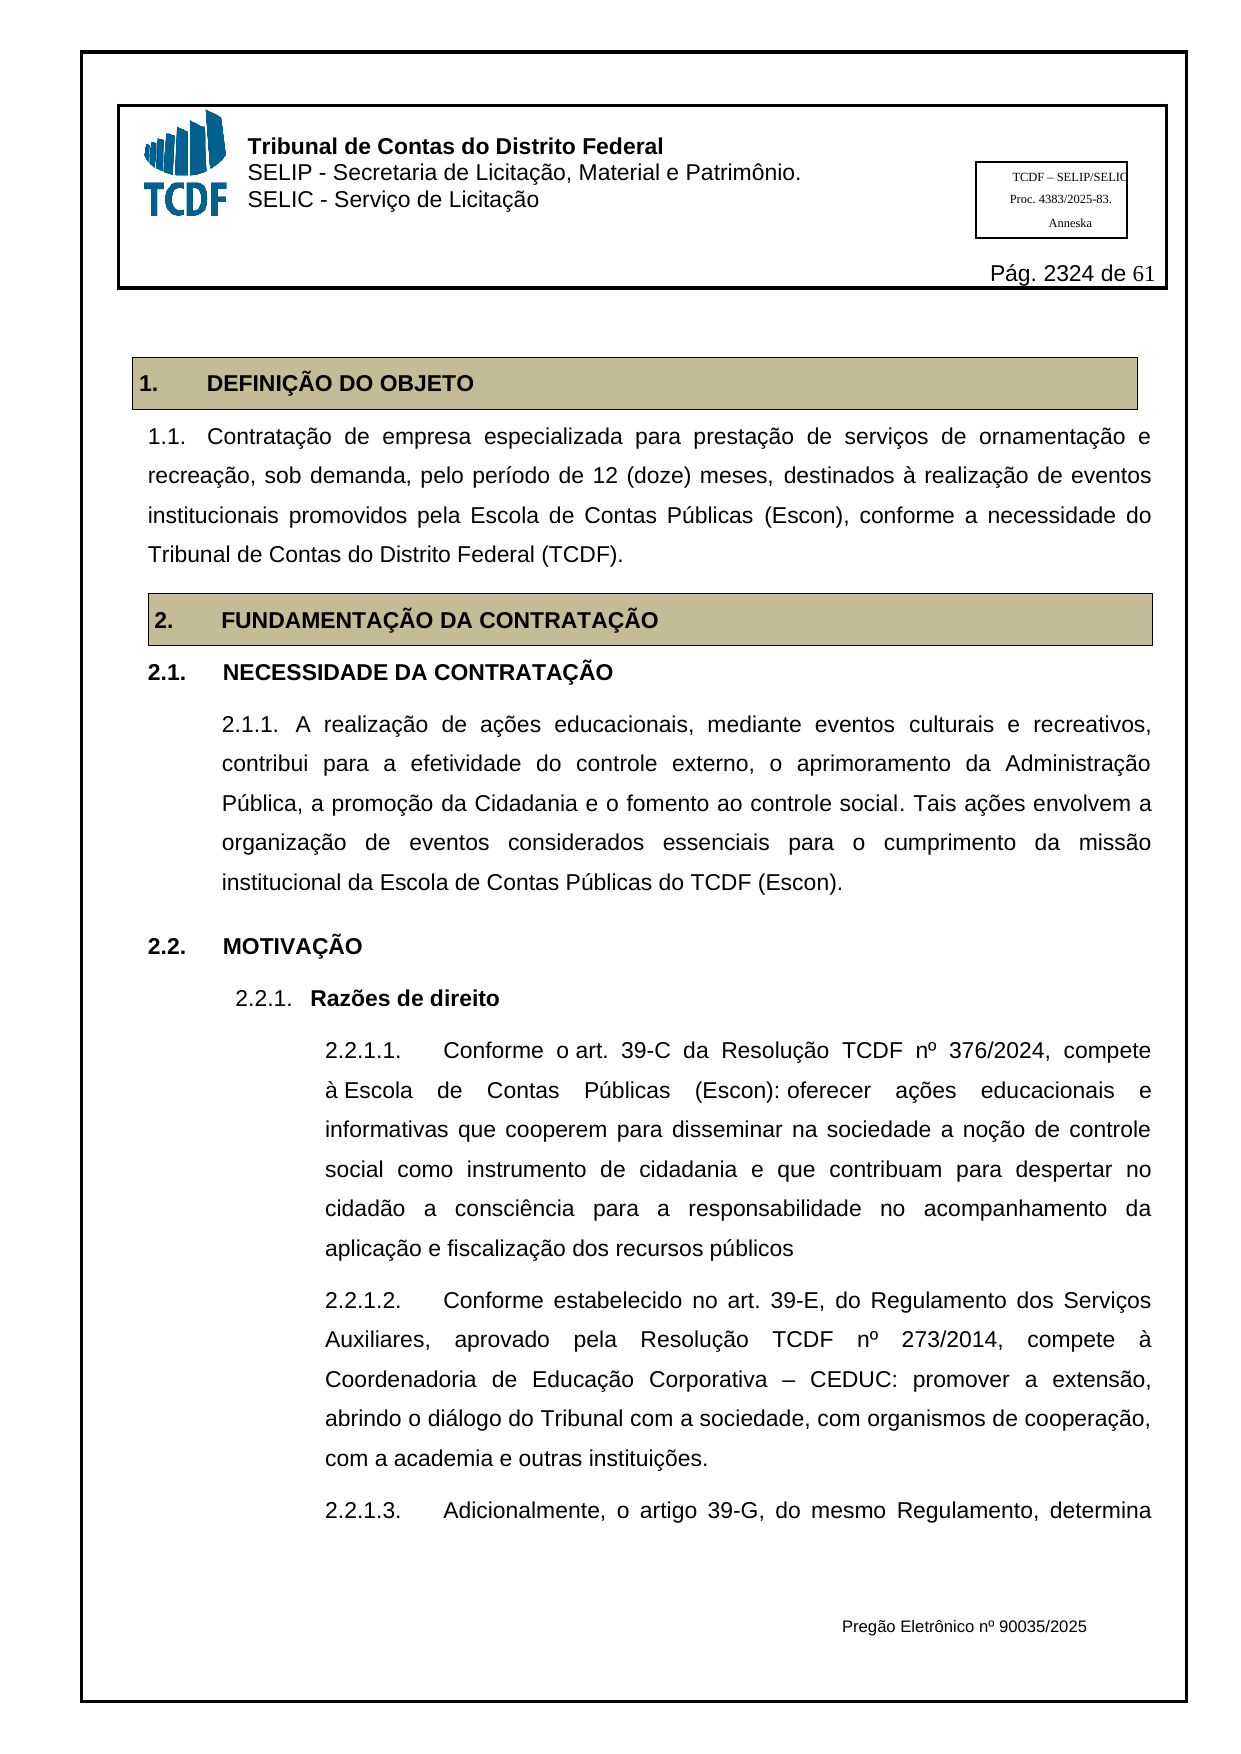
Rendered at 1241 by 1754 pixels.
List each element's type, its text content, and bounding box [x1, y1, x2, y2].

list A realização de ações educacionais, mediante eventos culturais e recreativos, contribui para a efetividade do controle externo, o aprimoramento da Administração Pública, a promoção da Cidadania e o fomento ao controle social. Tais ações envolvem a organização de eventos considerados essenciais para o cumprimento da missão institucional da Escola de Contas Públicas do TCDF (Escon). [222, 711, 1152, 750]
list Conforme o art. 39-C da Resolução TCDF nº 376/2024, compete à Escola de Contas Públicas (Escon): oferecer ações educacionais e informativas que cooperem para disseminar na sociedade a noção de controle social como instrumento de cidadania e que contribuam para despertar no cidadão a consciência para a responsabilidade no acompanhamento da aplicação e fiscalização dos recursos públicos [325, 1037, 1152, 1261]
table_header DEFINIÇÃO DO OBJETO [133, 358, 1137, 409]
list NECESSIDADE DA CONTRATAÇÃO [148, 659, 1152, 685]
list A realização de ações educacionais, mediante eventos culturais e recreativos, contribui para a efetividade do controle externo, o aprimoramento da Administração Pública, a promoção da Cidadania e o fomento ao controle social. Tais ações envolvem a organização de eventos considerados essenciais para o cumprimento da missão institucional da Escola de Contas Públicas do TCDF (Escon). [222, 777, 1152, 895]
picture [129, 107, 241, 218]
list Conforme estabelecido no art. 39-E, do Regulamento dos Serviços Auxiliares, aprovado pela Resolução TCDF nº 273/2014, compete à Coordenadoria de Educação Corporativa – CEDUC: promover a extensão, abrindo o diálogo do Tribunal com a sociedade, com organismos de cooperação, com a academia e outras instituições. [325, 1287, 1152, 1471]
table_header FUNDAMENTAÇÃO DA CONTRATAÇÃO [149, 594, 1152, 645]
list MOTIVAÇÃO [148, 933, 1152, 960]
list Contratação de empresa especializada para prestação de serviços de ornamentação e recreação, sob demanda, pelo período de 12 (doze) meses, destinados à realização de eventos institucionais promovidos pela Escola de Contas Públicas (Escon), conforme a necessidade do Tribunal de Contas do Distrito Federal (TCDF). [148, 423, 1152, 567]
list Razões de direito [235, 985, 1152, 1012]
